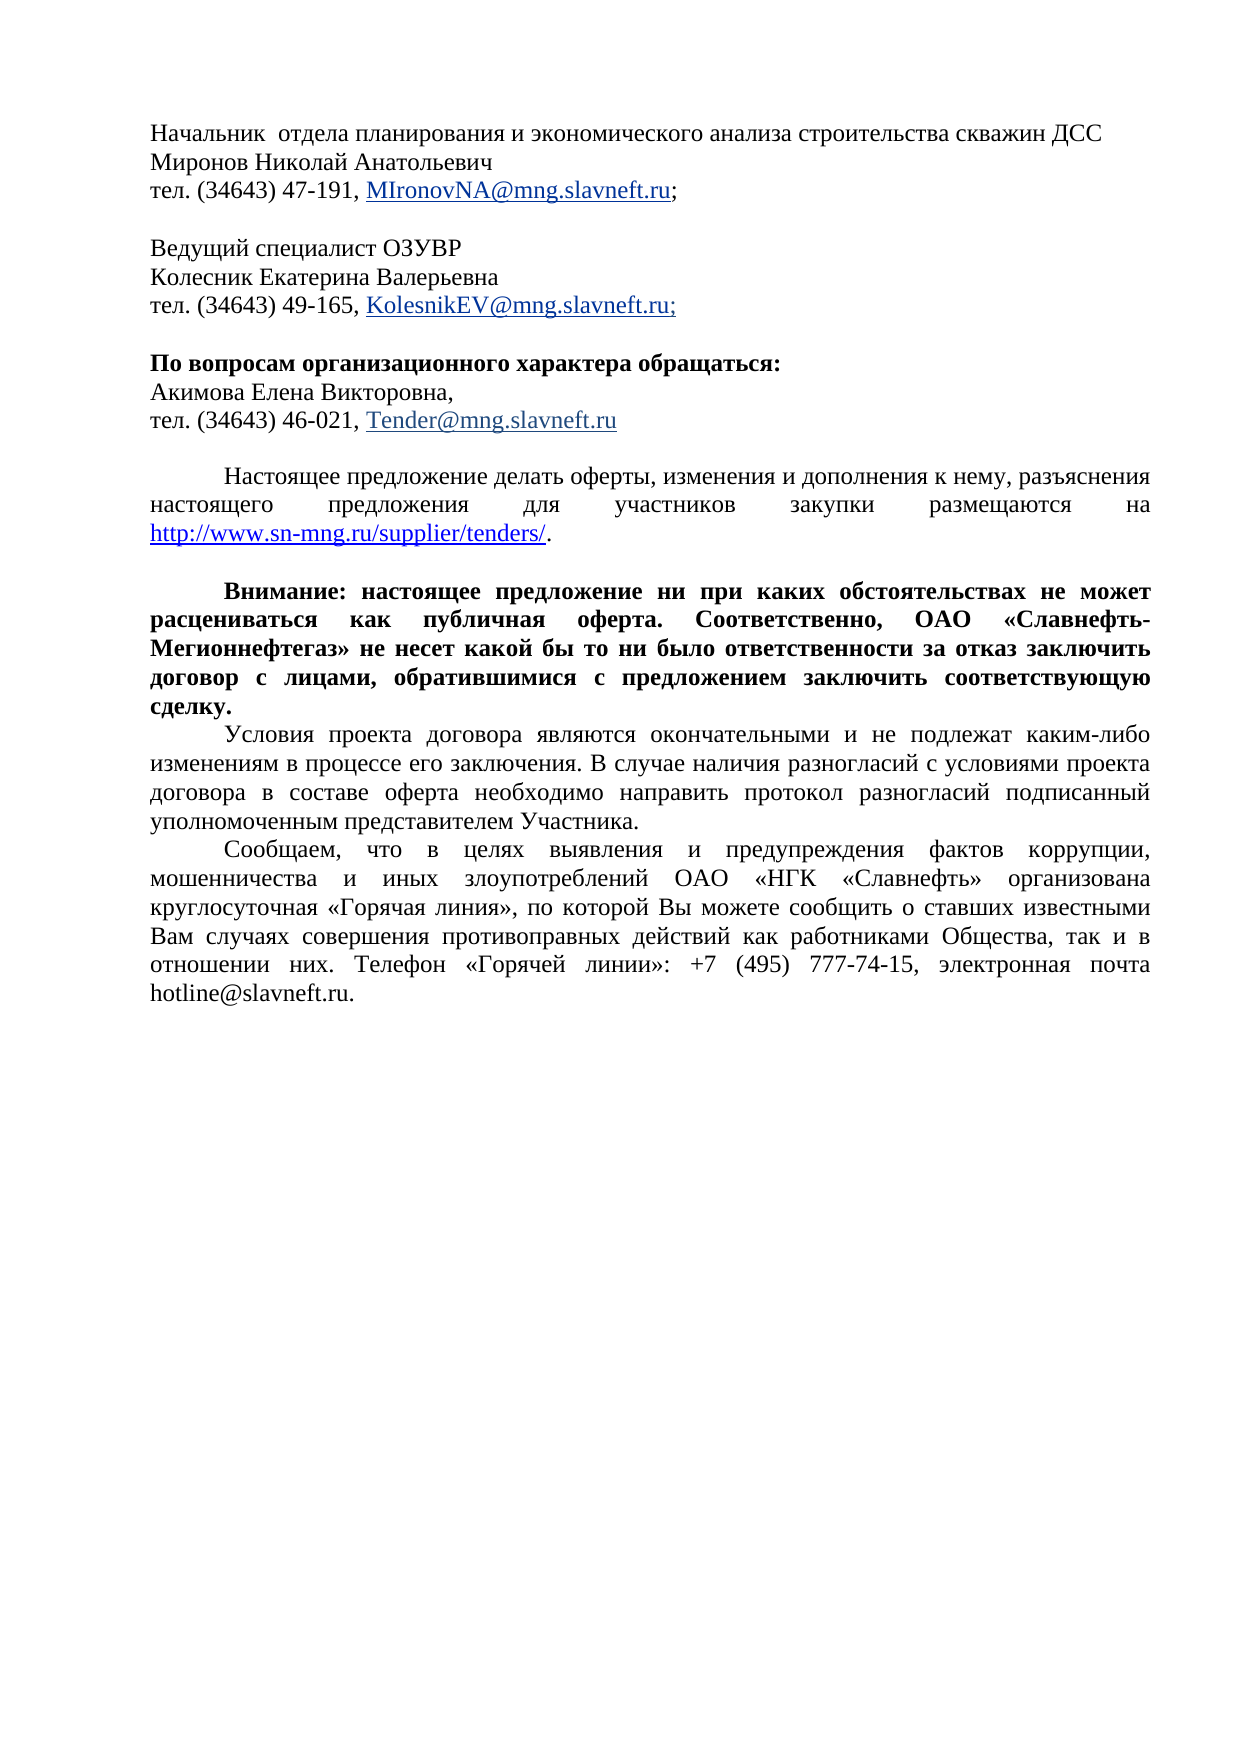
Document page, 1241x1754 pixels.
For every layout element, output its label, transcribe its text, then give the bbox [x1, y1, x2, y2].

text тел. (34643) 46-021, Tender@mng.slavneft.ru [150, 406, 1152, 434]
text Акимова Елена Викторовна, [150, 377, 1152, 406]
text Миронов Николай Анатольевич [150, 147, 1152, 176]
text Колесник Екатерина Валерьевна [150, 262, 1152, 291]
text Внимание: настоящее предложение ни при каких обстоятельствах не может расцениваться как публичная оферта. Соответственно, ОАО «Славнефть-Мегионнефтегаз» не несет какой бы то ни было ответственности за отказ заключить договор с лицами, обратившимися с предложением заключить соответствующую сделку. [150, 576, 1152, 719]
text По вопросам организационного характера обращаться: [150, 348, 1152, 377]
text тел. (34643) 49-165, KolesnikEV@mng.slavneft.ru; [150, 291, 1152, 319]
text тел. (34643) 47-191, MIronovNA@mng.slavneft.ru; [150, 176, 1152, 204]
text Условия проекта договора являются окончательными и не подлежат каким-либо изменениям в процессе его заключения. В случае наличия разногласий с условиями проекта договора в составе оферта необходимо направить протокол разногласий подписанный уполномоченным представителем Участника. [150, 719, 1152, 834]
text Начальник отдела планирования и экономического анализа строительства скважин ДСС [150, 118, 1152, 147]
text Настоящее предложение делать оферты, изменения и дополнения к нему, разъяснения настоящего предложения для участников закупки размещаются на http://www.sn-mng.ru/supplier/tenders/. [150, 461, 1152, 547]
text Сообщаем, что в целях выявления и предупреждения фактов коррупции, мошенничества и иных злоупотреблений ОАО «НГК «Славнефть» организована круглосуточная «Горячая линия», по которой Вы можете сообщить о ставших известными Вам случаях совершения противоправных действий как работниками Общества, так и в отношении них. Телефон «Горячей линии»: +7 (495) 777-74-15, электронная почта hotline@slavneft.ru. [150, 834, 1152, 1007]
text Ведущий специалист ОЗУВР [150, 233, 1152, 262]
